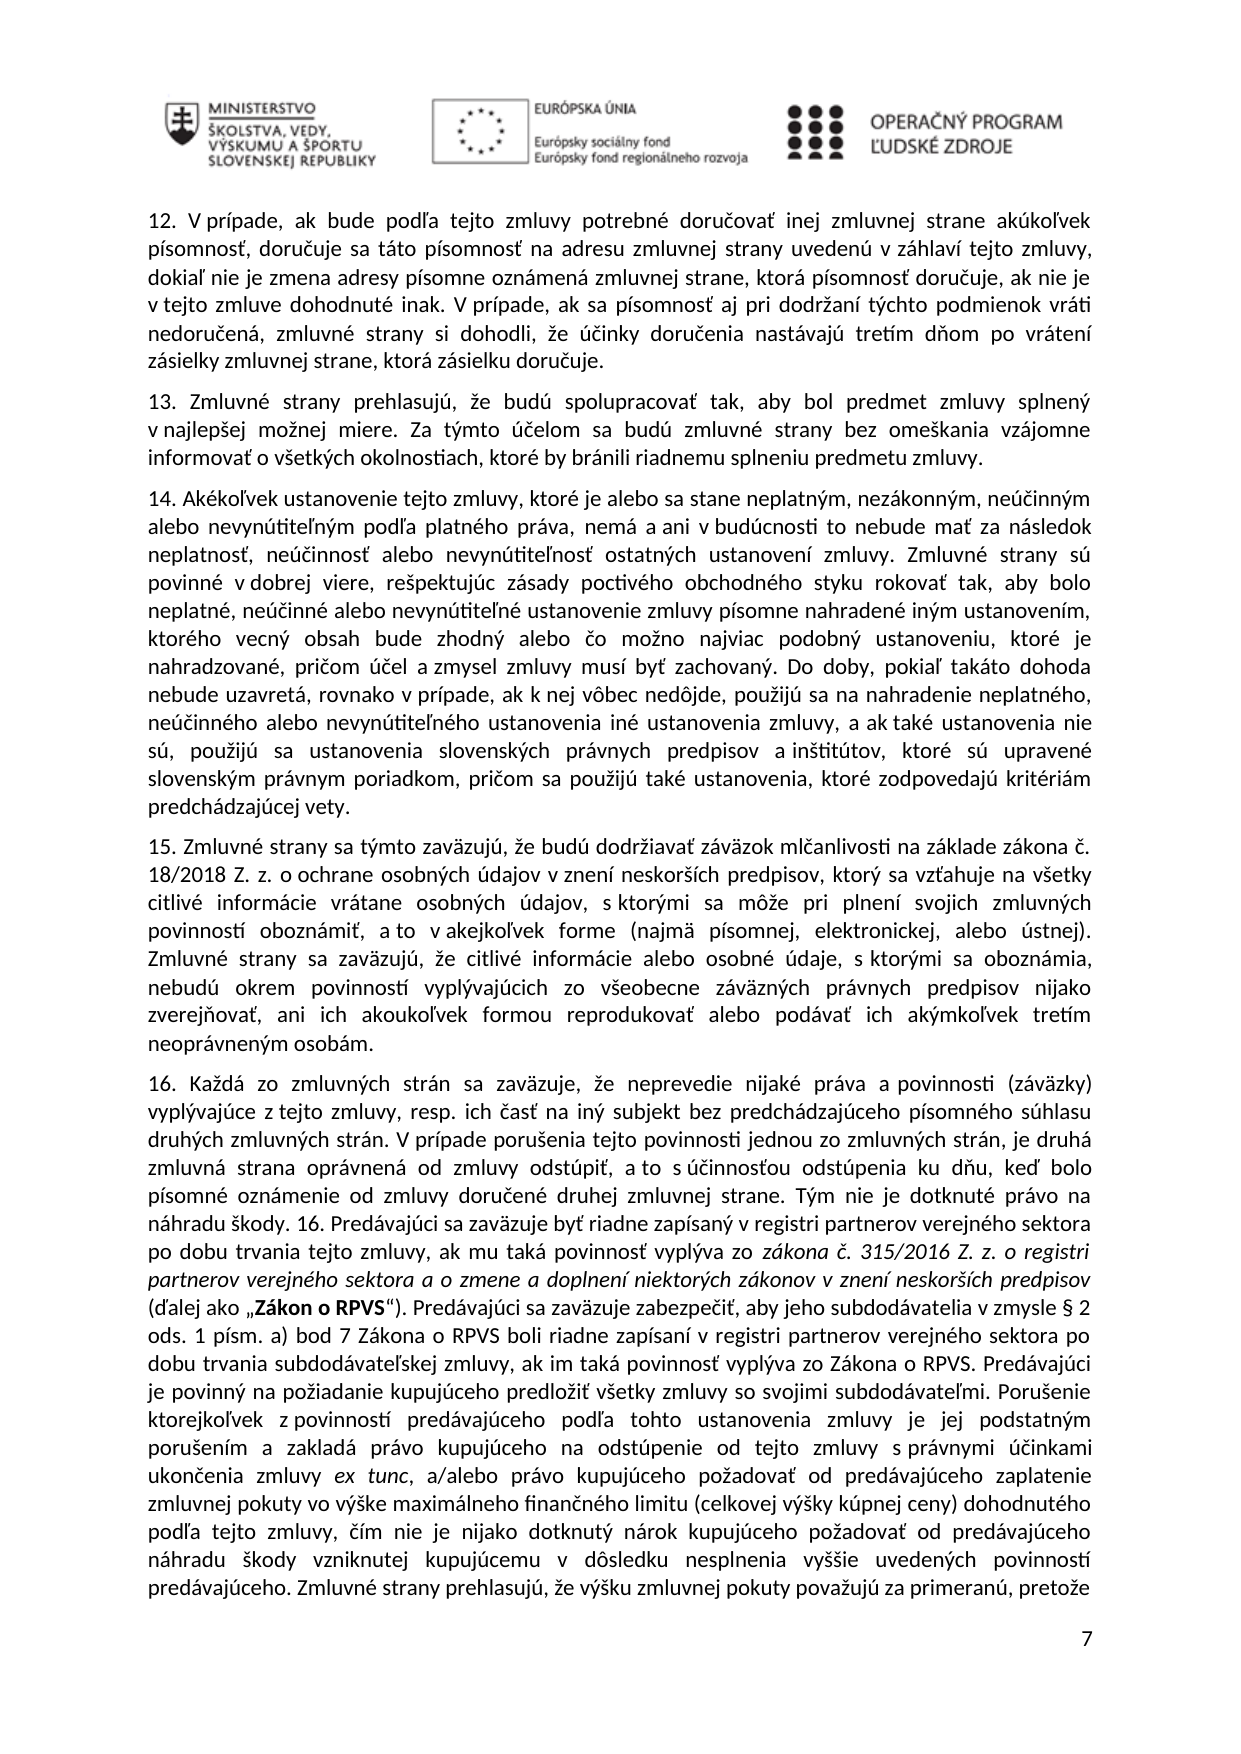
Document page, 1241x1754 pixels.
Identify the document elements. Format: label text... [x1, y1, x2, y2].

picture [147, 73, 1092, 207]
text 13. Zmluvné strany prehlasujú, že budú spolupracovať tak, aby bol predmet zmluvy splnený v najlepšej možnej miere. Za týmto účelom sa budú zmluvné strany bez omeškania vzájomne informovať o všetkých okolnostiach, ktoré by bránili riadnemu splneniu predmetu zmluvy. [148, 387, 1093, 471]
text 14. Akékoľvek ustanovenie tejto zmluvy, ktoré je alebo sa stane neplatným, nezákonným, neúčinným alebo nevynútiteľným podľa platného práva, nemá a ani v budúcnosti to nebude mať za následok neplatnosť, neúčinnosť alebo nevynútiteľnosť ostatných ustanovení zmluvy. Zmluvné strany sú povinné v dobrej viere, rešpektujúc zásady poctivého obchodného styku rokovať tak, aby bolo neplatné, neúčinné alebo nevynútiteľné ustanovenie zmluvy písomne nahradené iným ustanovením, ktorého vecný obsah bude zhodný alebo čo možno najviac podobný ustanoveniu, ktoré je nahradzované, pričom účel a zmysel zmluvy musí byť zachovaný. Do doby, pokiaľ takáto dohoda nebude uzavretá, rovnako v prípade, ak k nej vôbec nedôjde, použijú sa na nahradenie neplatného, neúčinného alebo nevynútiteľného ustanovenia iné ustanovenia zmluvy, a ak také ustanovenia nie sú, použijú sa ustanovenia slovenských právnych predpisov a inštitútov, ktoré sú upravené slovenským právnym poriadkom, pričom sa použijú také ustanovenia, ktoré zodpovedajú kritériám predchádzajúcej vety. [148, 484, 1093, 820]
text 15. Zmluvné strany sa týmto zaväzujú, že budú dodržiavať záväzok mlčanlivosti na základe zákona č. 18/2018 Z. z. o ochrane osobných údajov v znení neskorších predpisov, ktorý sa vzťahuje na všetky citlivé informácie vrátane osobných údajov, s ktorými sa môže pri plnení svojich zmluvných povinností oboznámiť, a to v akejkoľvek forme (najmä písomnej, elektronickej, alebo ústnej). Zmluvné strany sa zaväzujú, že citlivé informácie alebo osobné údaje, s ktorými sa oboznámia, nebudú okrem povinností vyplývajúcich zo všeobecne záväzných právnych predpisov nijako zverejňovať, ani ich akoukoľvek formou reprodukovať alebo podávať ich akýmkoľvek tretím neoprávneným osobám. [148, 832, 1093, 1057]
text 12. V prípade, ak bude podľa tejto zmluvy potrebné doručovať inej zmluvnej strane akúkoľvek písomnosť, doručuje sa táto písomnosť na adresu zmluvnej strany uvedenú v záhlaví tejto zmluvy, dokiaľ nie je zmena adresy písomne oznámená zmluvnej strane, ktorá písomnosť doručuje, ak nie je v tejto zmluve dohodnuté inak. V prípade, ak sa písomnosť aj pri dodržaní týchto podmienok vráti nedoručená, zmluvné strany si dohodli, že účinky doručenia nastávajú tretím dňom po vrátení zásielky zmluvnej strane, ktorá zásielku doručuje. [148, 207, 1093, 375]
